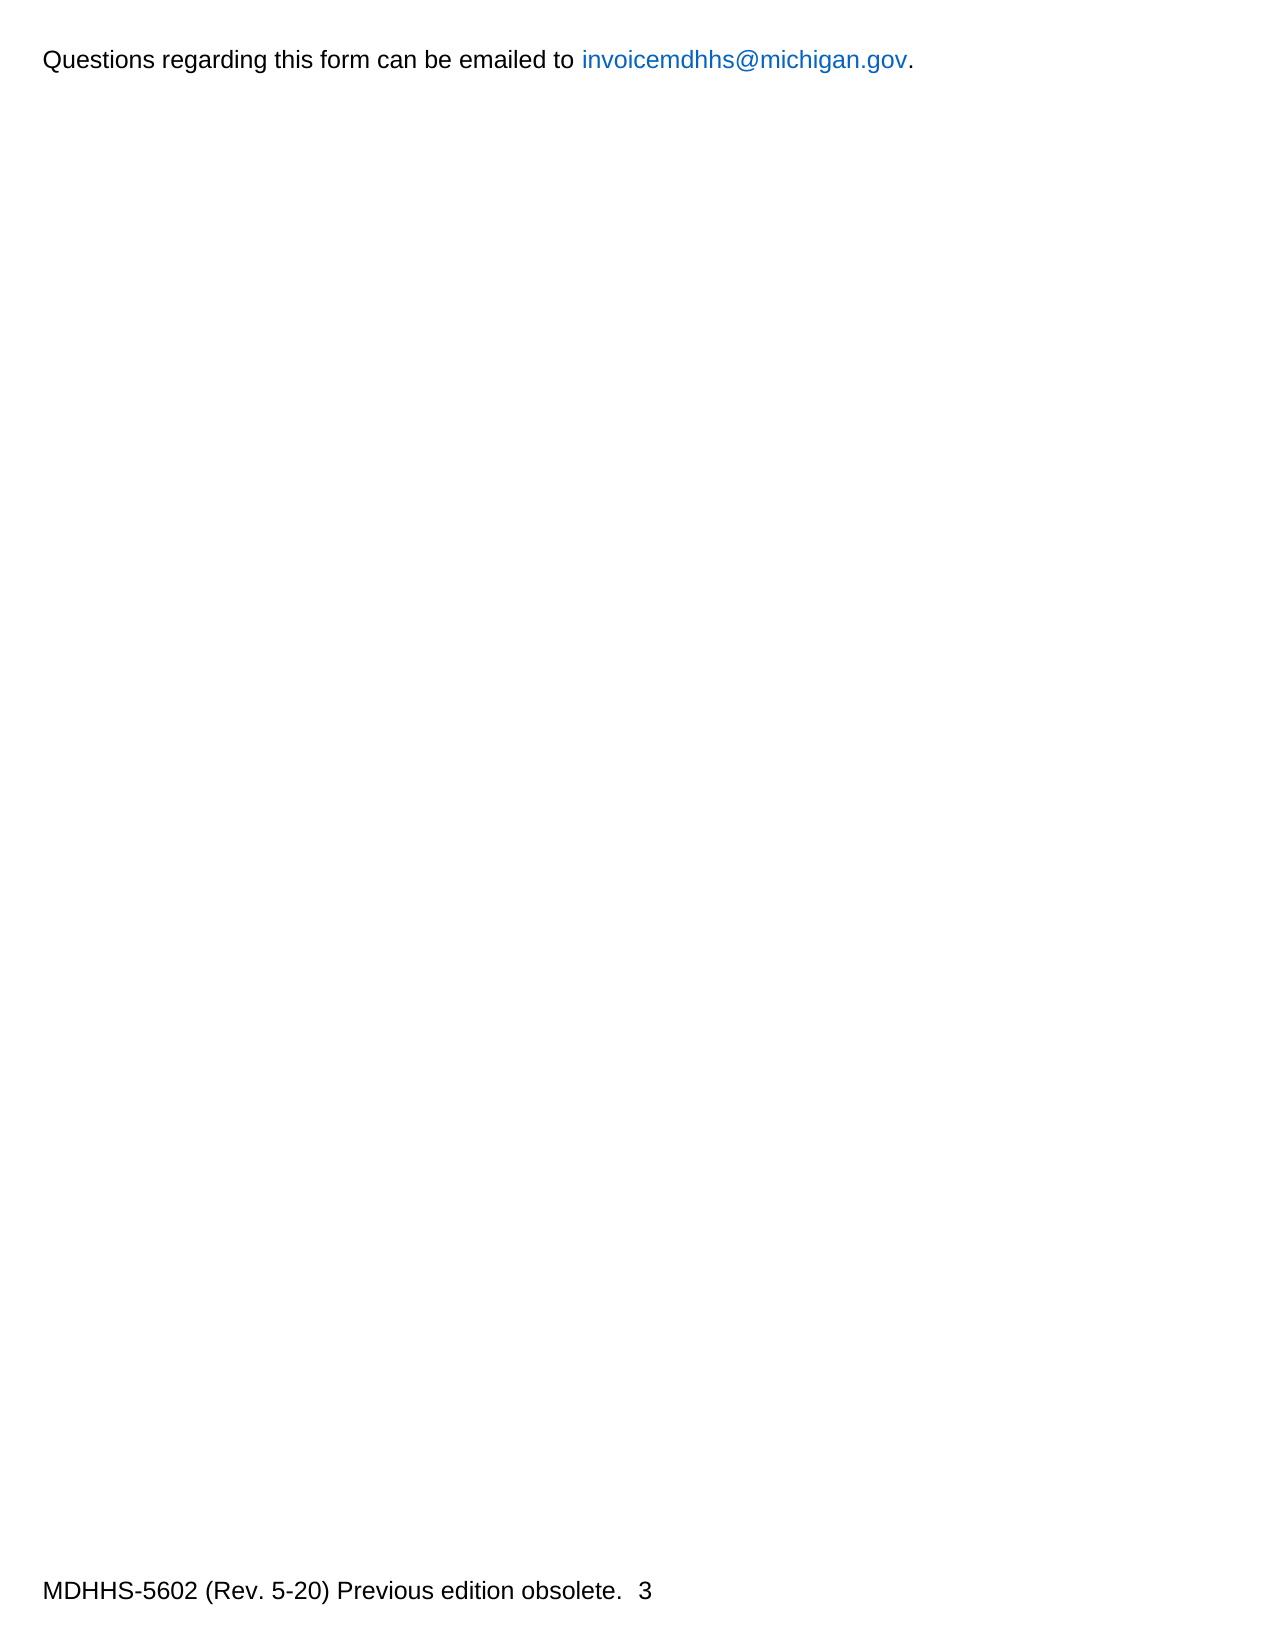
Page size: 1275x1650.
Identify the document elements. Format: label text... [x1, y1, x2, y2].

text Questions regarding this form can be emailed to invoicemdhhs@michigan.gov. [42, 45, 1235, 74]
